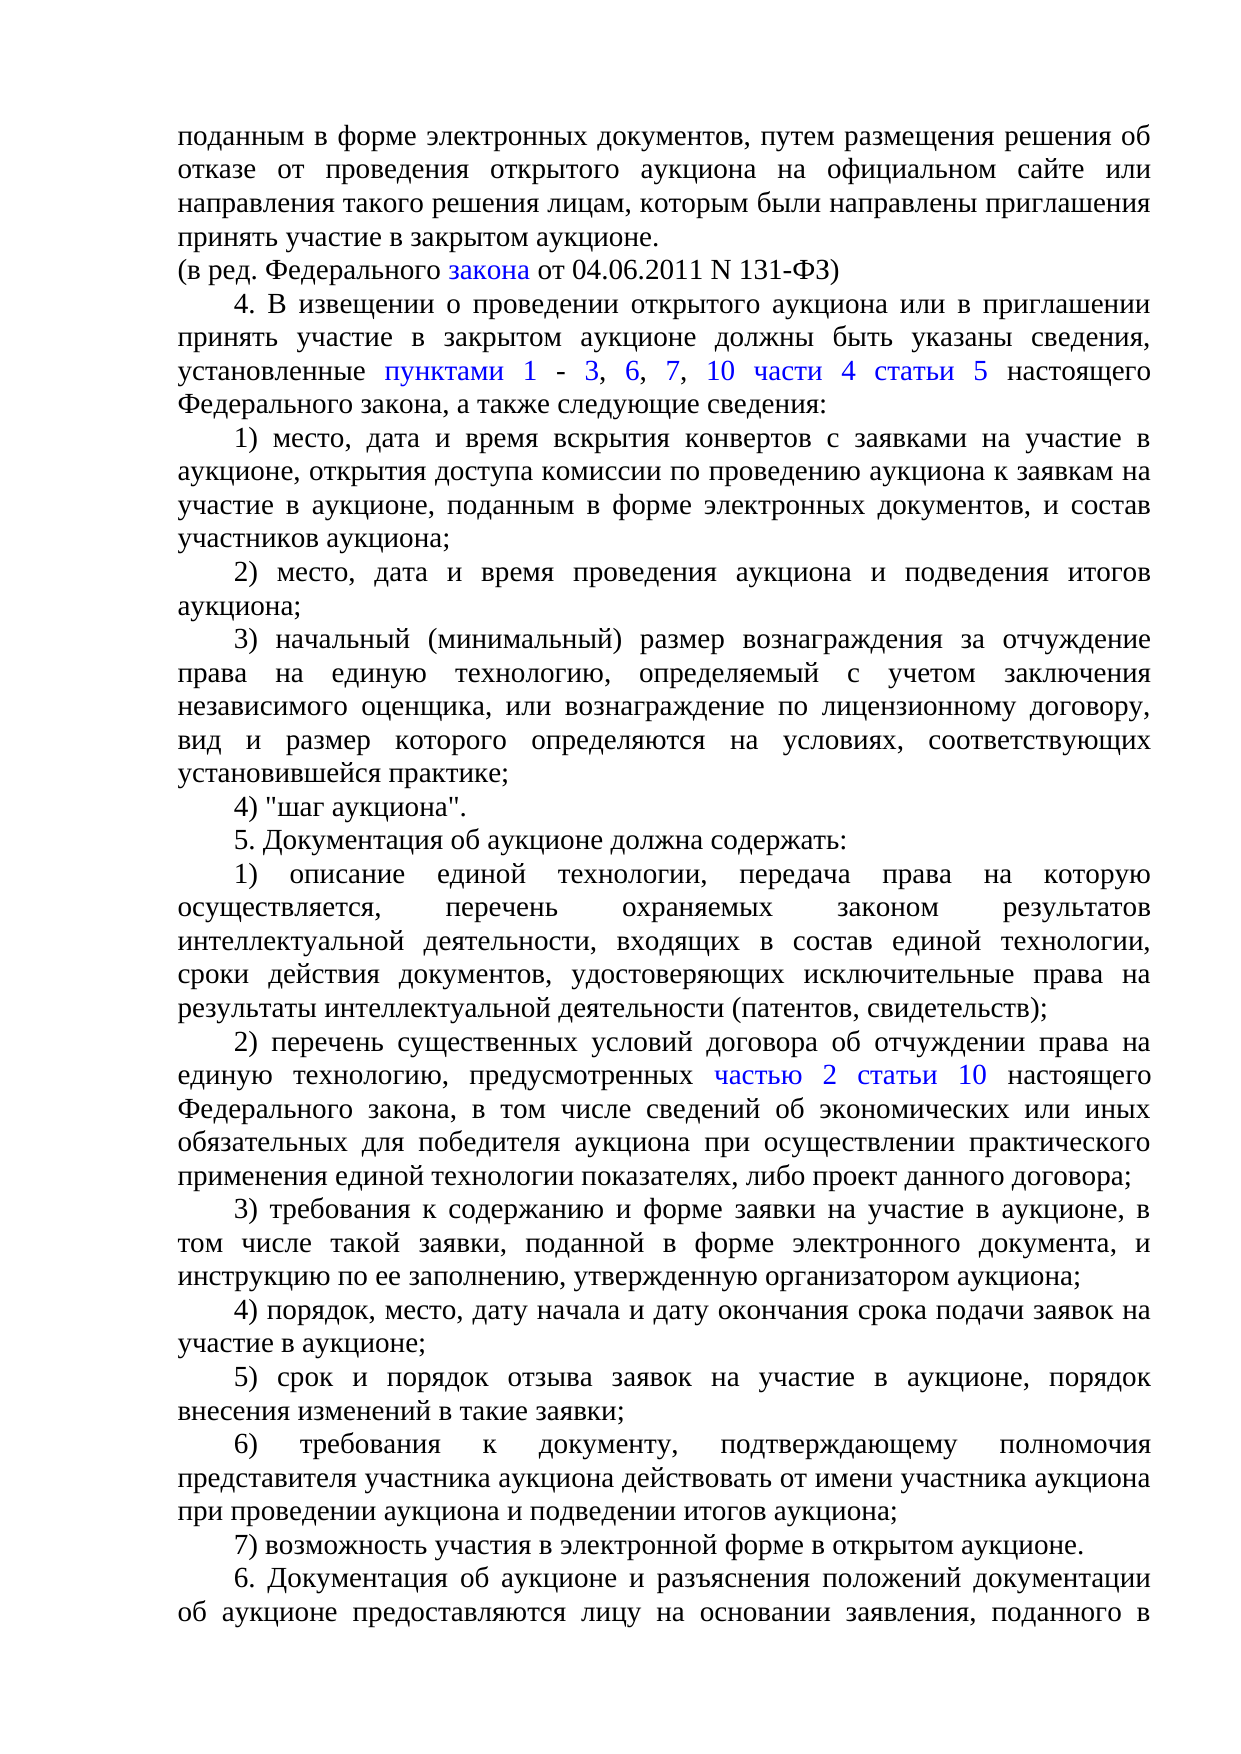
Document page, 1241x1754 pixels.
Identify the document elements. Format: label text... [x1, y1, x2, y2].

text (в ред. Федерального закона от 04.06.2011 N 131-ФЗ) [177, 252, 1152, 286]
text 3) требования к содержанию и форме заявки на участие в аукционе, в том числе такой заявки, поданной в форме электронного документа, и инструкцию по ее заполнению, утвержденную организатором аукциона; [177, 1191, 1152, 1292]
text 4) порядок, место, дату начала и дату окончания срока подачи заявок на участие в аукционе; [177, 1292, 1152, 1359]
text 7) возможность участия в электронной форме в открытом аукционе. [177, 1527, 1152, 1560]
text 5) срок и порядок отзыва заявок на участие в аукционе, порядок внесения изменений в такие заявки; [177, 1359, 1152, 1426]
text 4. В извещении о проведении открытого аукциона или в приглашении принять участие в закрытом аукционе должны быть указаны сведения, установленные пунктами 1 - 3, 6, 7, 10 части 4 статьи 5 настоящего Федерального закона, а также следующие сведения: [177, 286, 1152, 420]
text 1) описание единой технологии, передача права на которую осуществляется, перечень охраняемых законом результатов интеллектуальной деятельности, входящих в состав единой технологии, сроки действия документов, удостоверяющих исключительные права на результаты интеллектуальной деятельности (патентов, свидетельств); [177, 856, 1152, 1024]
text 4) "шаг аукциона". [177, 789, 1152, 822]
text 6) требования к документу, подтверждающему полномочия представителя участника аукциона действовать от имени участника аукциона при проведении аукциона и подведении итогов аукциона; [177, 1426, 1152, 1527]
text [177, 118, 1152, 252]
text 2) перечень существенных условий договора об отчуждении права на единую технологию, предусмотренных частью 2 статьи 10 настоящего Федерального закона, в том числе сведений об экономических или иных обязательных для победителя аукциона при осуществлении практического применения единой технологии показателях, либо проект данного договора; [177, 1024, 1152, 1191]
text 1) место, дата и время вскрытия конвертов с заявками на участие в аукционе, открытия доступа комиссии по проведению аукциона к заявкам на участие в аукционе, поданным в форме электронных документов, и состав участников аукциона; [177, 420, 1152, 554]
text 2) место, дата и время проведения аукциона и подведения итогов аукциона; [177, 554, 1152, 621]
text 5. Документация об аукционе должна содержать: [177, 822, 1152, 856]
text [177, 1560, 1152, 1627]
text 3) начальный (минимальный) размер вознаграждения за отчуждение права на единую технологию, определяемый с учетом заключения независимого оценщика, или вознаграждение по лицензионному договору, вид и размер которого определяются на условиях, соответствующих установившейся практике; [177, 621, 1152, 789]
